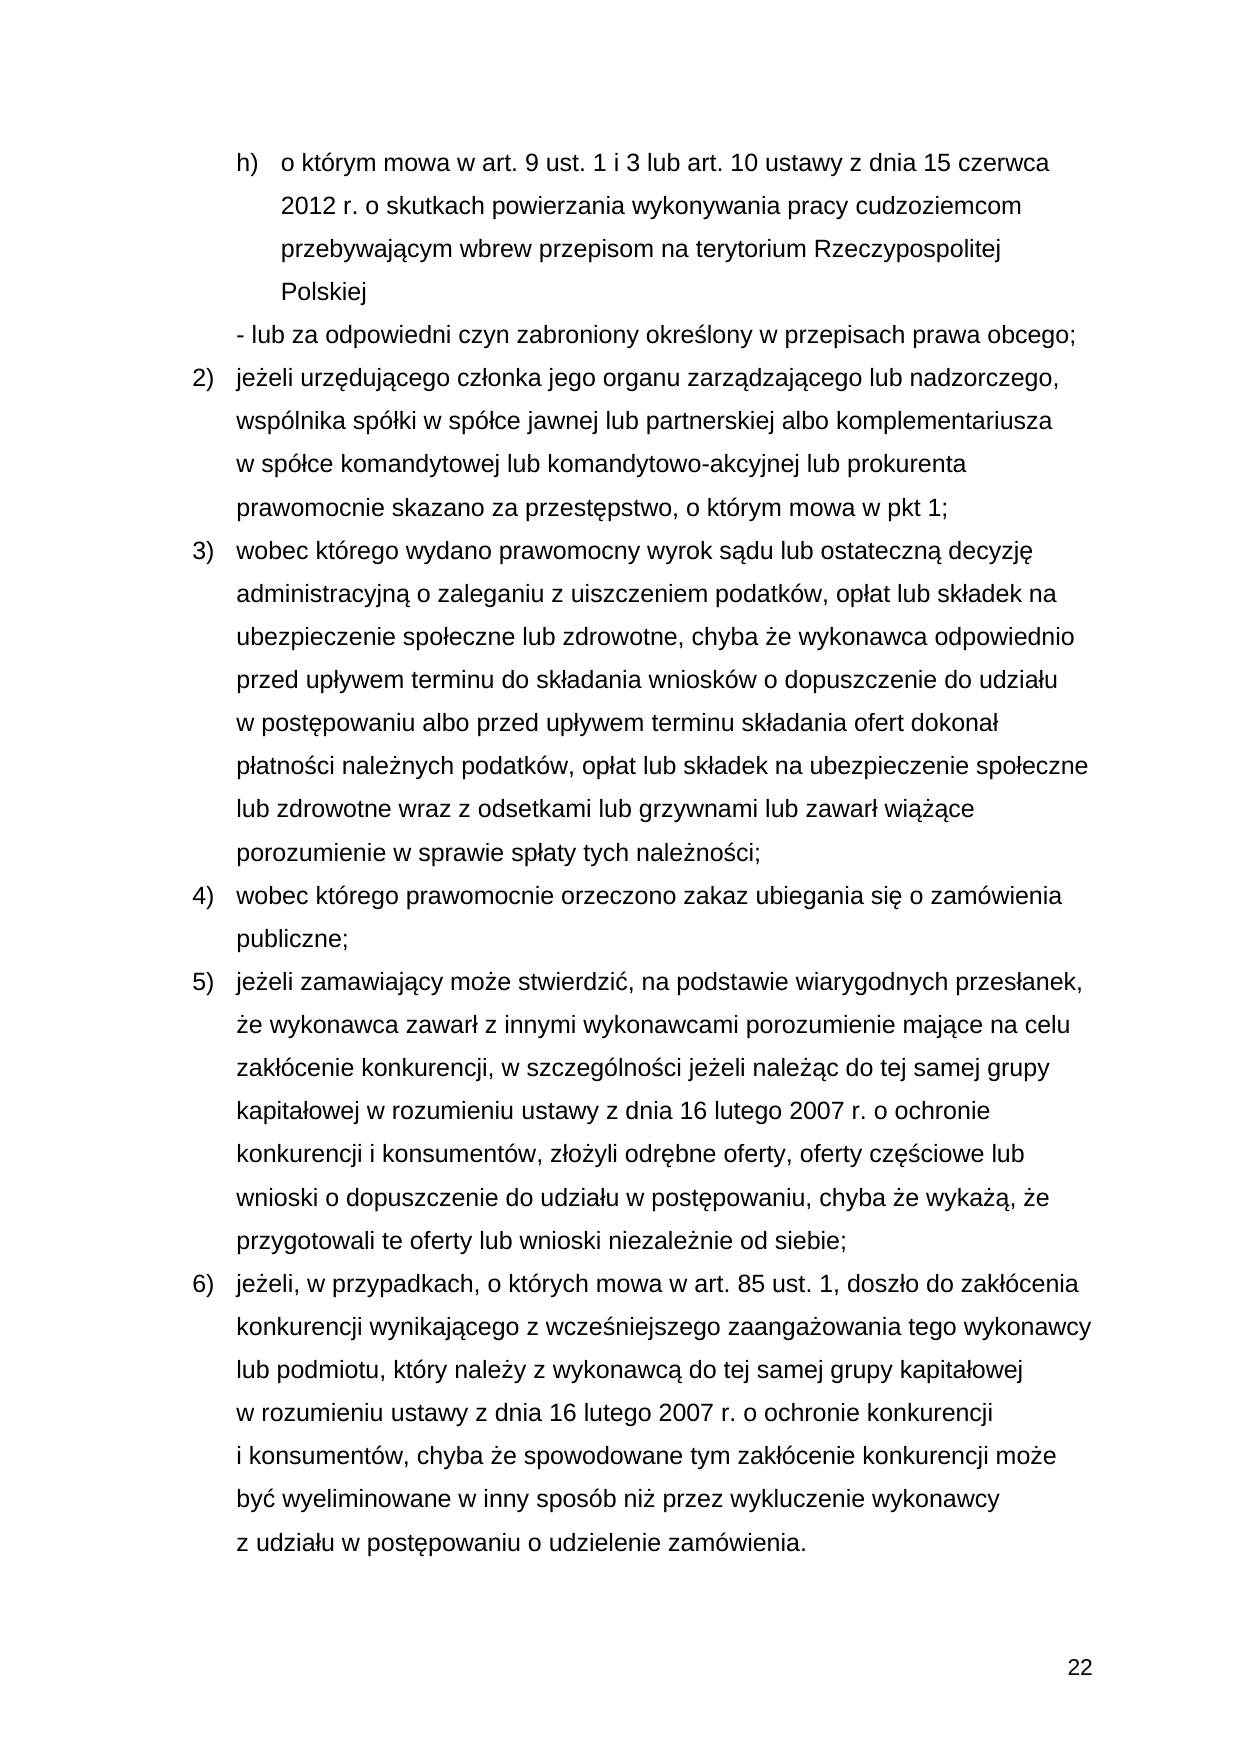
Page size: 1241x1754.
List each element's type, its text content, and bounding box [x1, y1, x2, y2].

list wobec którego wydano prawomocny wyrok sądu lub ostateczną decyzję administracyjną o zaleganiu z uiszczeniem podatków, opłat lub składek na ubezpieczenie społeczne lub zdrowotne, chyba że wykonawca odpowiednio przed upływem terminu do składania wniosków o dopuszczenie do udziału w postępowaniu albo przed upływem terminu składania ofert dokonał płatności należnych podatków, opłat lub składek na ubezpieczenie społeczne lub zdrowotne wraz z odsetkami lub grzywnami lub zawarł wiążące porozumienie w sprawie spłaty tych należności; [192, 536, 1093, 866]
list wobec którego prawomocnie orzeczono zakaz ubiegania się o zamówienia publiczne; [192, 881, 1093, 953]
list jeżeli, w przypadkach, o których mowa w art. 85 ust. 1, doszło do zakłócenia konkurencji wynikającego z wcześniejszego zaangażowania tego wykonawcy lub podmiotu, który należy z wykonawcą do tej samej grupy kapitałowej w rozumieniu ustawy z dnia 16 lutego 2007 r. o ochronie konkurencji i konsumentów, chyba że spowodowane tym zakłócenie konkurencji może być wyeliminowane w inny sposób niż przez wykluczenie wykonawcy z udziału w postępowaniu o udzielenie zamówienia. [192, 1269, 1093, 1556]
list - lub za odpowiedni czyn zabroniony określony w przepisach prawa obcego; [236, 320, 1093, 349]
list jeżeli urzędującego członka jego organu zarządzającego lub nadzorczego, wspólnika spółki w spółce jawnej lub partnerskiej albo komplementariusza w spółce komandytowej lub komandytowo-akcyjnej lub prokurenta prawomocnie skazano za przestępstwo, o którym mowa w pkt 1; [192, 363, 1093, 521]
list jeżeli zamawiający może stwierdzić, na podstawie wiarygodnych przesłanek, że wykonawca zawarł z innymi wykonawcami porozumienie mające na celu zakłócenie konkurencji, w szczególności jeżeli należąc do tej samej grupy kapitałowej w rozumieniu ustawy z dnia 16 lutego 2007 r. o ochronie konkurencji i konsumentów, złożyli odrębne oferty, oferty częściowe lub wnioski o dopuszczenie do udziału w postępowaniu, chyba że wykażą, że przygotowali te oferty lub wnioski niezależnie od siebie; [192, 967, 1093, 1254]
list o którym mowa w art. 9 ust. 1 i 3 lub art. 10 ustawy z dnia 15 czerwca 2012 r. o skutkach powierzania wykonywania pracy cudzoziemcom przebywającym wbrew przepisom na terytorium Rzeczypospolitej Polskiej [236, 148, 1093, 306]
